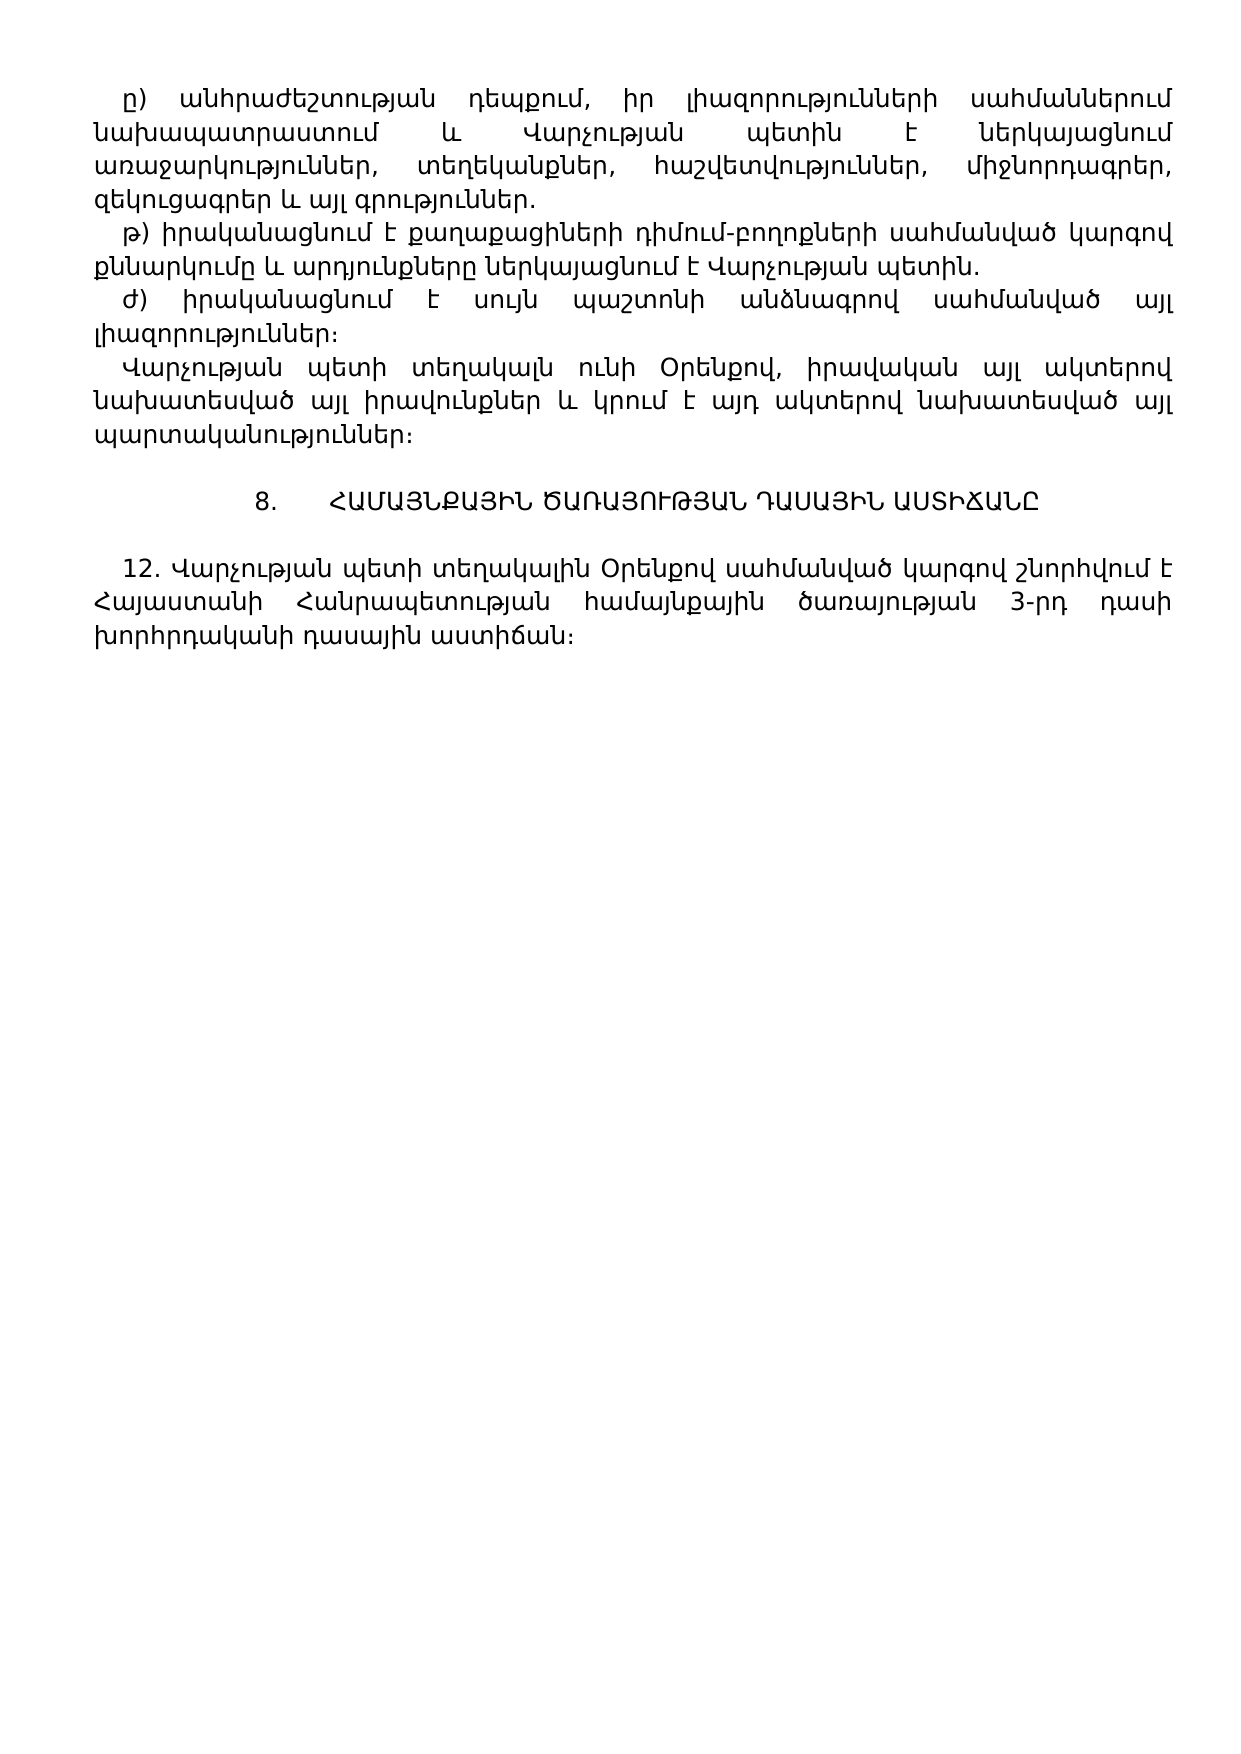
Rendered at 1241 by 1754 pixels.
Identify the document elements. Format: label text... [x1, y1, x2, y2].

text 12. Վարչության պետի տեղակալին Օրենքով սահմանված կարգով շնորհվում է Հայաստանի Հանրապետության համայնքային ծառայության 3-րդ դասի խորհրդականի դասային աստիճան։ [94, 554, 1172, 650]
list ՀԱՄԱՅՆՔԱՅԻՆ ԾԱՌԱՅՈՒԹՅԱՆ ԴԱՍԱՅԻՆ ԱՍՏԻՃԱՆԸ [94, 487, 1172, 516]
text ժ) իրականացնում է սույն պաշտոնի անձնագրով սահմանված այլ լիազորություններ։ [94, 286, 1172, 348]
text Վարչության պետի տեղակալն ունի Օրենքով, իրավական այլ ակտերով նախատեսված այլ իրավունքներ և կրում է այդ ակտերով նախատեսված այլ պարտականություններ։ [94, 353, 1172, 449]
text թ) իրականացնում է քաղաքացիների դիմում-բողոքների սահմանված կարգով քննարկումը և արդյունքները ներկայացնում է Վարչության պետին. [94, 218, 1172, 281]
text ը) անհրաժեշտության դեպքում, իր լիազորությունների սահմաններում նախապատրաստում և Վարչության պետին է ներկայացնում առաջարկություններ, տեղեկանքներ, հաշվետվություններ, միջնորդագրեր, զեկուցագրեր և այլ գրություններ. [94, 84, 1172, 214]
